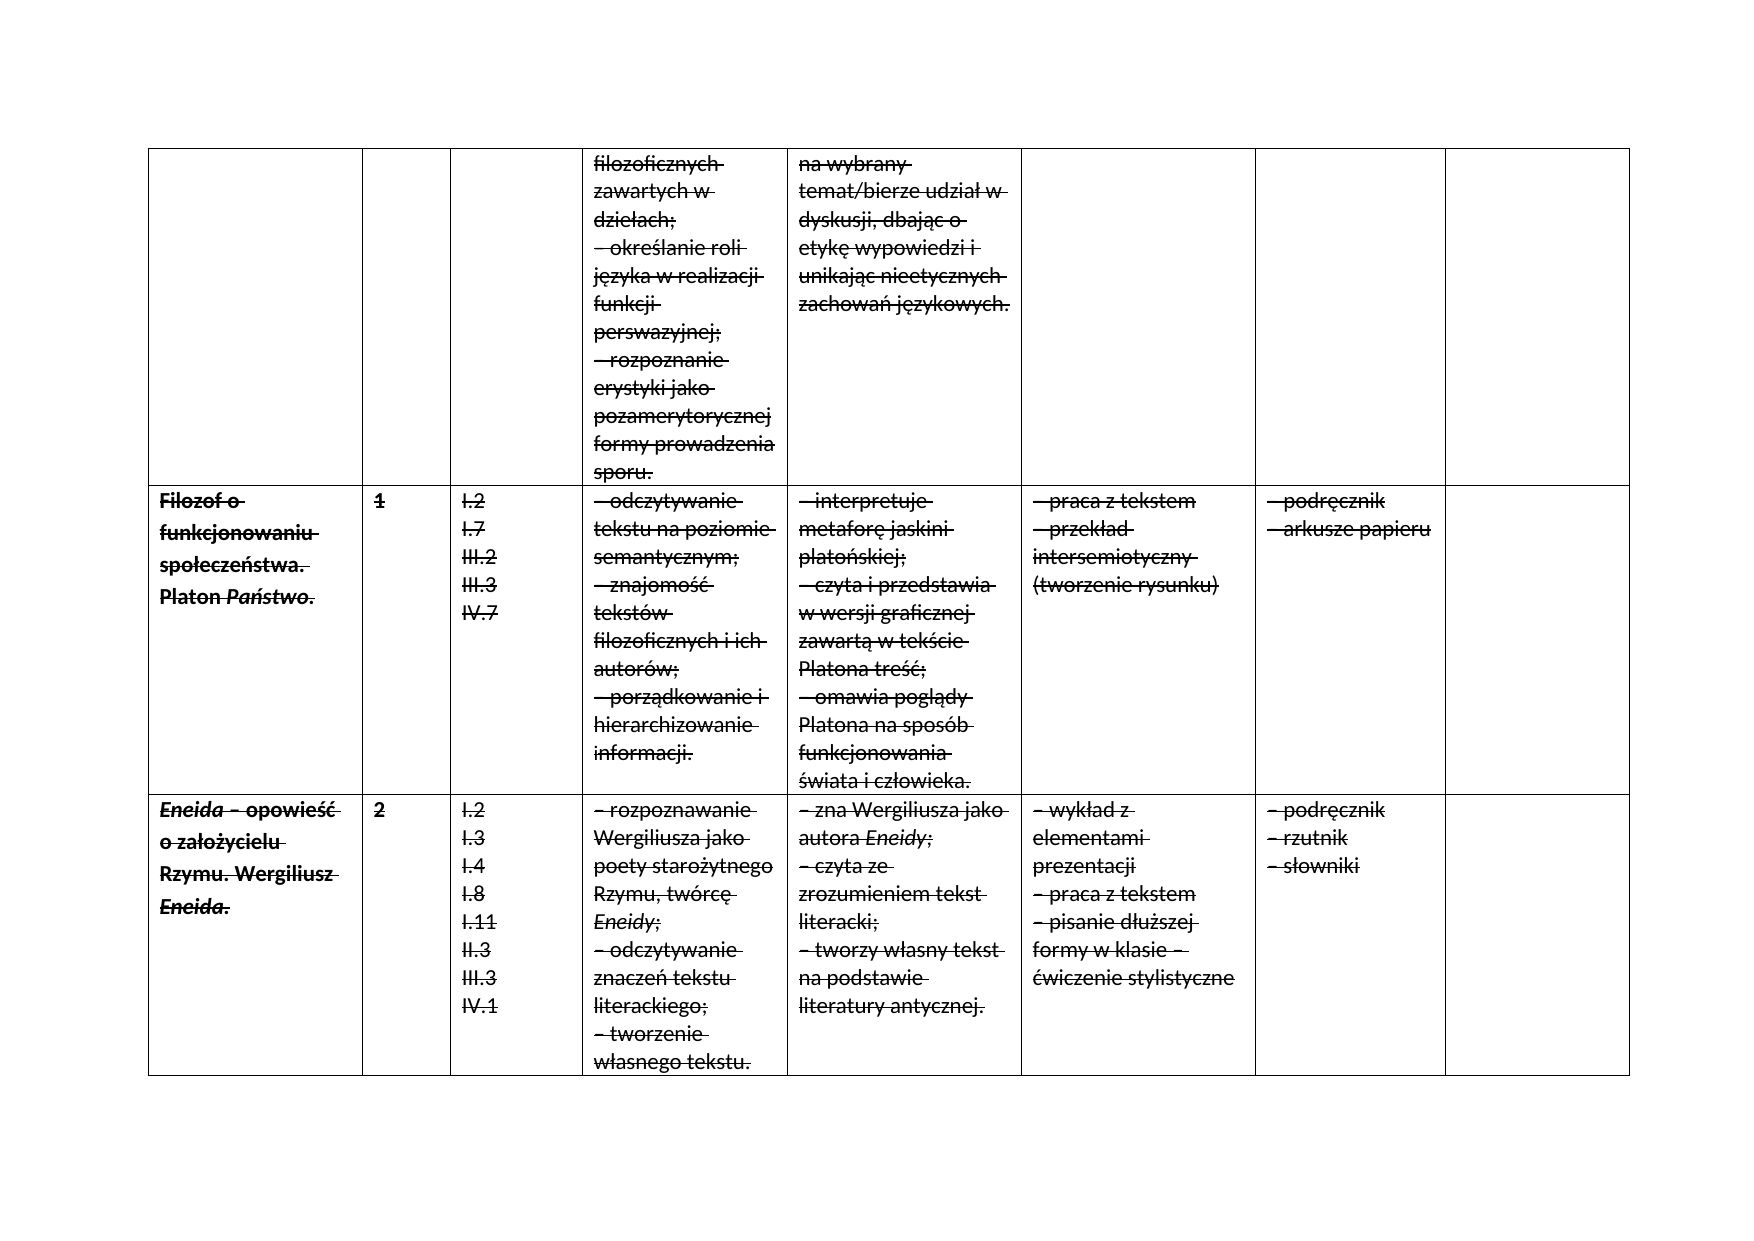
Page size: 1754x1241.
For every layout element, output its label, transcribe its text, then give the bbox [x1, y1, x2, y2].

table_cell – wykład z elementami prezentacji – praca z tekstem – pisanie dłuższej formy w klasie – ćwiczenie stylistyczne [1022, 795, 1255, 1075]
table_cell – interpretuje metaforę jaskini platońskiej; – czyta i przedstawia w wersji graficznej zawartą w tekście Platona treść; – omawia poglądy Platona na sposób funkcjonowania świata i człowieka. [788, 486, 1021, 794]
table_cell [1446, 486, 1629, 794]
table_cell – odczytywanie tekstu na poziomie semantycznym; – znajomość tekstów filozoficznych i ich autorów; – porządkowanie i hierarchizowanie informacji. [583, 486, 787, 794]
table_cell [451, 149, 582, 485]
table_cell – praca z tekstem – przekład intersemiotyczny (tworzenie rysunku) [1022, 486, 1255, 794]
table_cell [1446, 795, 1629, 1075]
table_cell 1 [363, 486, 450, 794]
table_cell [149, 149, 362, 485]
table_cell – zna Wergiliusza jako autora Eneidy; – czyta ze zrozumieniem tekst literacki; – tworzy własny tekst na podstawie literatury antycznej. [788, 795, 1021, 1075]
table_cell I.2 I.3 I.4 I.8 I.11 II.3 III.3 IV.1 [451, 795, 582, 1075]
table_cell – podręcznik – arkusze papieru [1256, 486, 1445, 794]
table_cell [1022, 149, 1255, 485]
table_cell 1 [363, 149, 450, 485]
table_cell 2 [363, 795, 450, 1075]
table_cell [1446, 149, 1629, 485]
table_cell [788, 149, 1021, 485]
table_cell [583, 149, 787, 485]
table_cell Filozof o funkcjonowaniu społeczeństwa. Platon Państwo. [149, 486, 362, 794]
table_cell – rozpoznawanie Wergiliusza jako poety starożytnego Rzymu, twórcę Eneidy; – odczytywanie znaczeń tekstu literackiego; – tworzenie własnego tekstu. [583, 795, 787, 1075]
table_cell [1256, 149, 1445, 485]
table_cell – podręcznik – rzutnik – słowniki [1256, 795, 1445, 1075]
table_cell Eneida – opowieść o założycielu Rzymu. Wergiliusz Eneida. [149, 795, 362, 1075]
table_cell I.2 I.7 III.2 III.3 IV.7 [451, 486, 582, 794]
